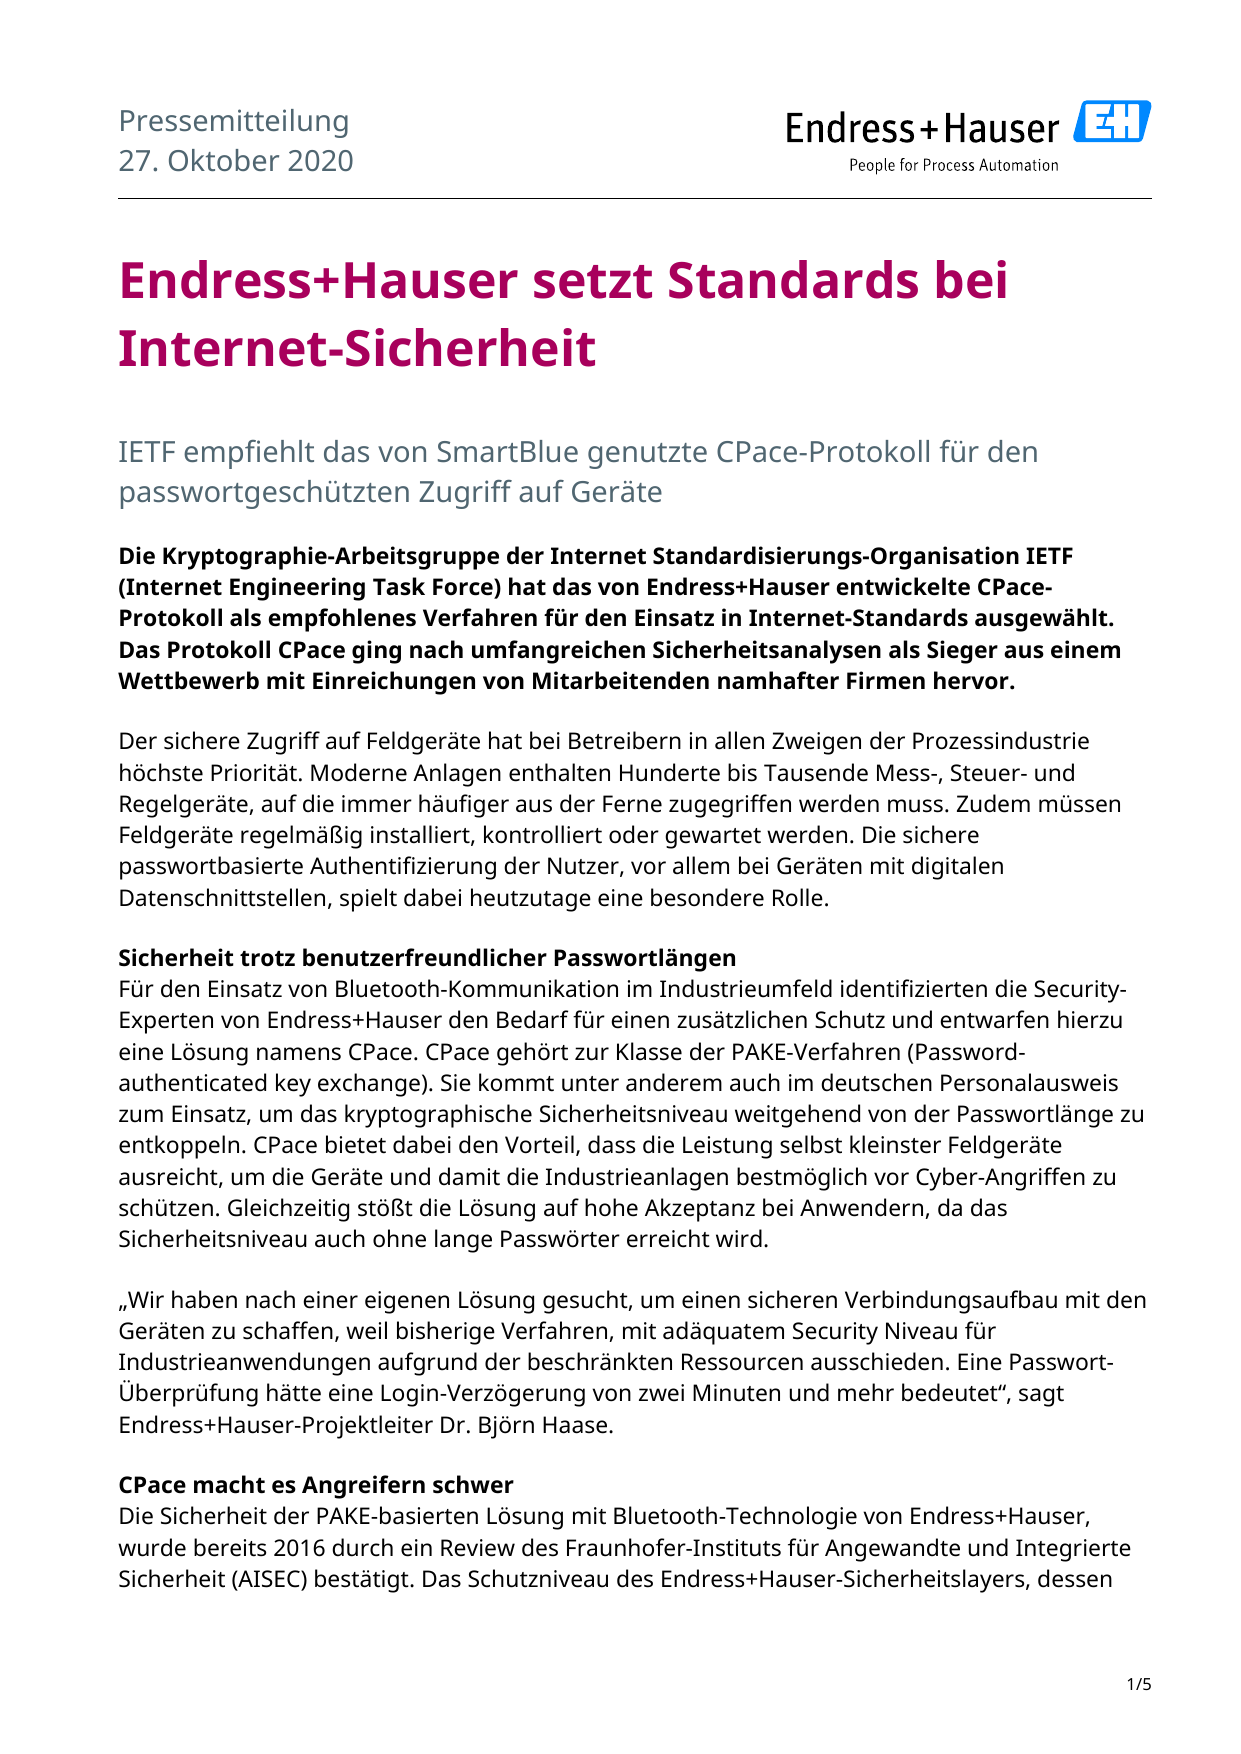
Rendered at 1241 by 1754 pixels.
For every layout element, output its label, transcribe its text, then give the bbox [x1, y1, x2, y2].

text Die Kryptographie-Arbeitsgruppe der Internet Standardisierungs-Organisation IETF (Internet Engineering Task Force) hat das von Endress+Hauser entwickelte CPace-Protokoll als empfohlenes Verfahren für den Einsatz in Internet-Standards ausgewählt. Das Protokoll CPace ging nach umfangreichen Sicherheitsanalysen als Sieger aus einem Wettbewerb mit Einreichungen von Mitarbeitenden namhafter Firmen hervor. [118, 540, 1152, 696]
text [118, 1500, 1152, 1594]
title CPace macht es Angreifern schwer [118, 1469, 1152, 1500]
subtitle Endress+Hauser setzt Standards bei Internet-Sicherheit [118, 245, 1152, 381]
subtitle IETF empfiehlt das von SmartBlue genutzte CPace-Protokoll für den passwortgeschützten Zugriff auf Geräte [118, 431, 1152, 511]
text Der sichere Zugriff auf Feldgeräte hat bei Betreibern in allen Zweigen der Prozessindustrie höchste Priorität. Moderne Anlagen enthalten Hunderte bis Tausende Mess-, Steuer- und Regelgeräte, auf die immer häufiger aus der Ferne zugegriffen werden muss. Zudem müssen Feldgeräte regelmäßig installiert, kontrolliert oder gewartet werden. Die sichere passwortbasierte Authentifizierung der Nutzer, vor allem bei Geräten mit digitalen Datenschnittstellen, spielt dabei heutzutage eine besondere Rolle. [118, 725, 1152, 913]
text Für den Einsatz von Bluetooth-Kommunikation im Industrieumfeld identifizierten die Security-Experten von Endress+Hauser den Bedarf für einen zusätzlichen Schutz und entwarfen hierzu eine Lösung namens CPace. CPace gehört zur Klasse der PAKE-Verfahren (Password-authenticated key exchange). Sie kommt unter anderem auch im deutschen Personalausweis zum Einsatz, um das kryptographische Sicherheitsniveau weitgehend von der Passwortlänge zu entkoppeln. CPace bietet dabei den Vorteil, dass die Leistung selbst kleinster Feldgeräte ausreicht, um die Geräte und damit die Industrieanlagen bestmöglich vor Cyber-Angriffen zu schützen. Gleichzeitig stößt die Lösung auf hohe Akzeptanz bei Anwendern, da das Sicherheitsniveau auch ohne lange Passwörter erreicht wird. [118, 973, 1152, 1254]
text „Wir haben nach einer eigenen Lösung gesucht, um einen sicheren Verbindungsaufbau mit den Geräten zu schaffen, weil bisherige Verfahren, mit adäquatem Security Niveau für Industrieanwendungen aufgrund der beschränkten Ressourcen ausschieden. Eine Passwort-Überprüfung hätte eine Login-Verzögerung von zwei Minuten und mehr bedeutet“, sagt Endress+Hauser-Projektleiter Dr. Björn Haase. [118, 1284, 1152, 1440]
title Sicherheit trotz benutzerfreundlicher Passwortlängen [118, 942, 1152, 973]
